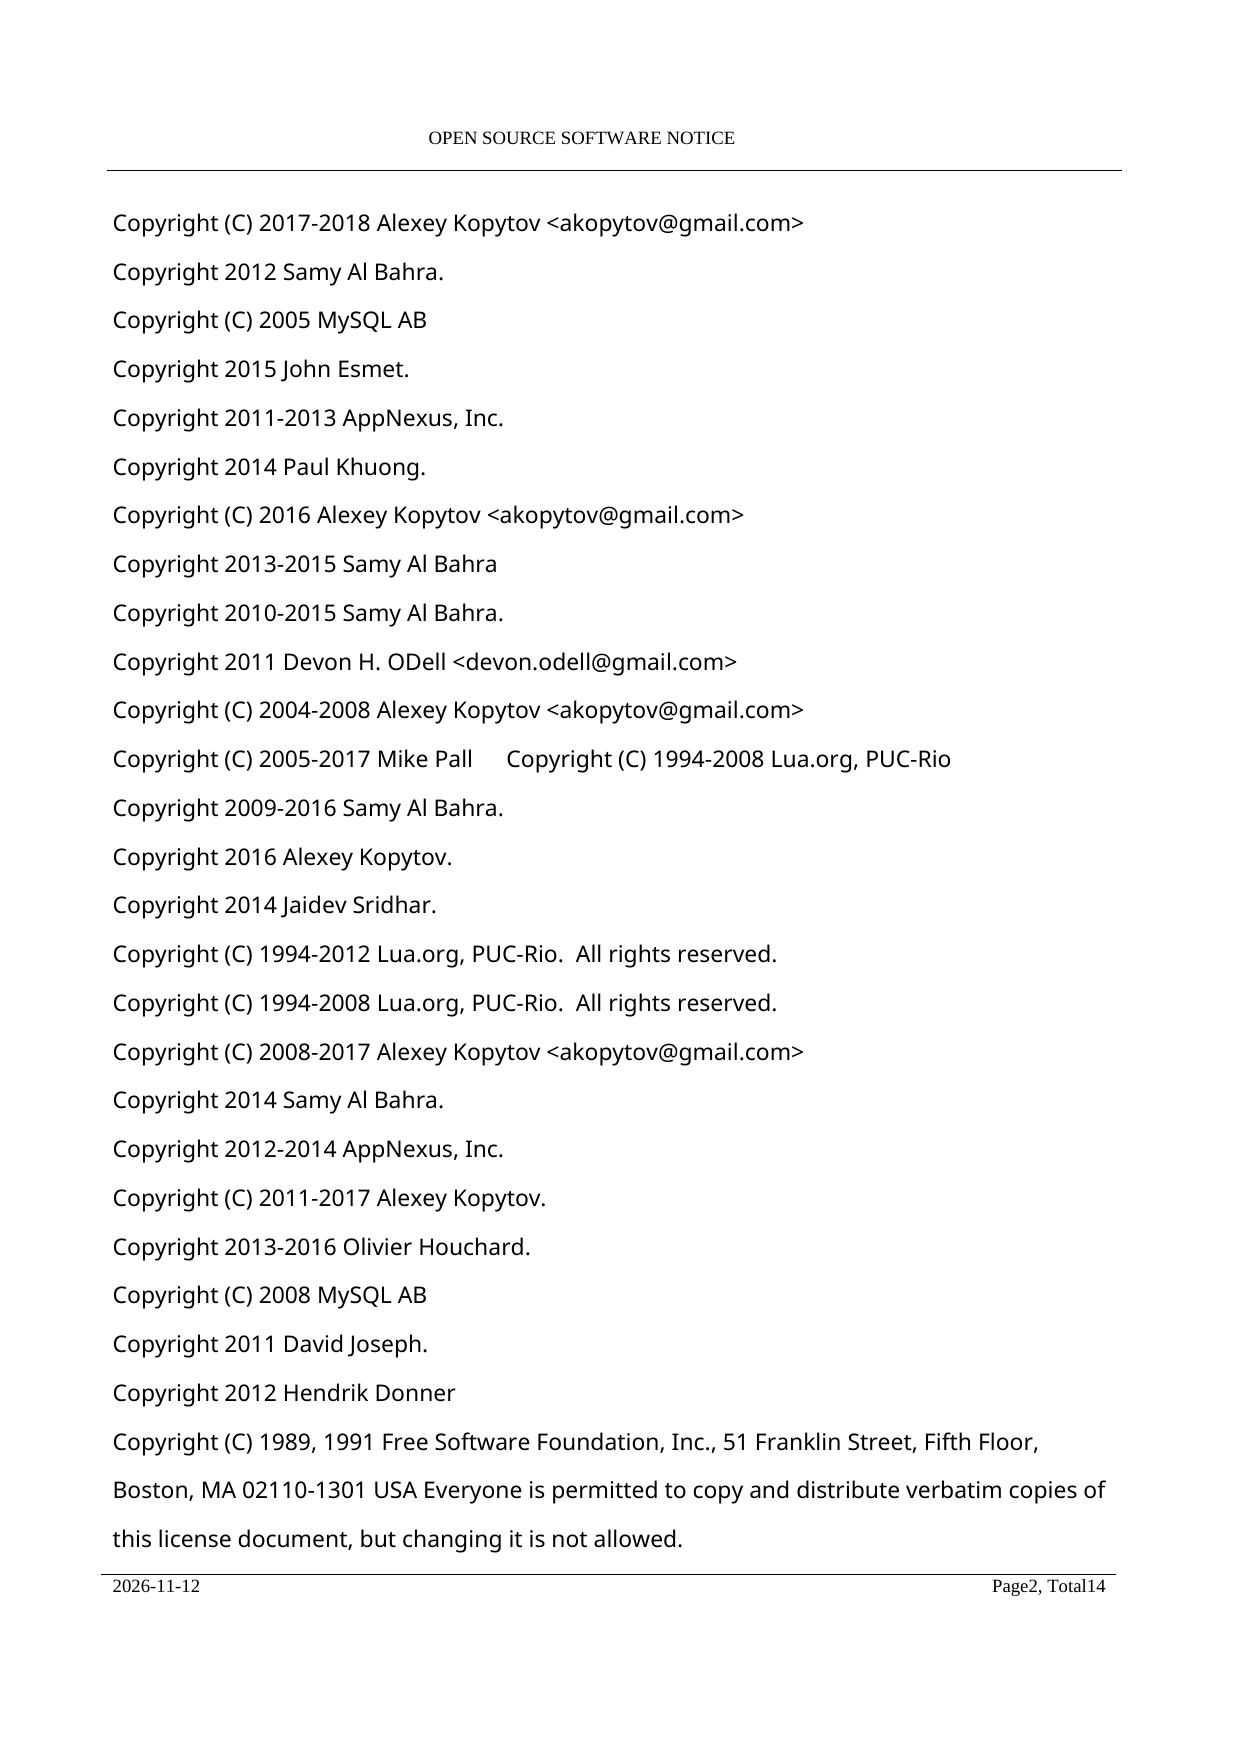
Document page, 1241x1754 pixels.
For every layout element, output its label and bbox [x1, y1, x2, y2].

text [112, 206, 1128, 1555]
